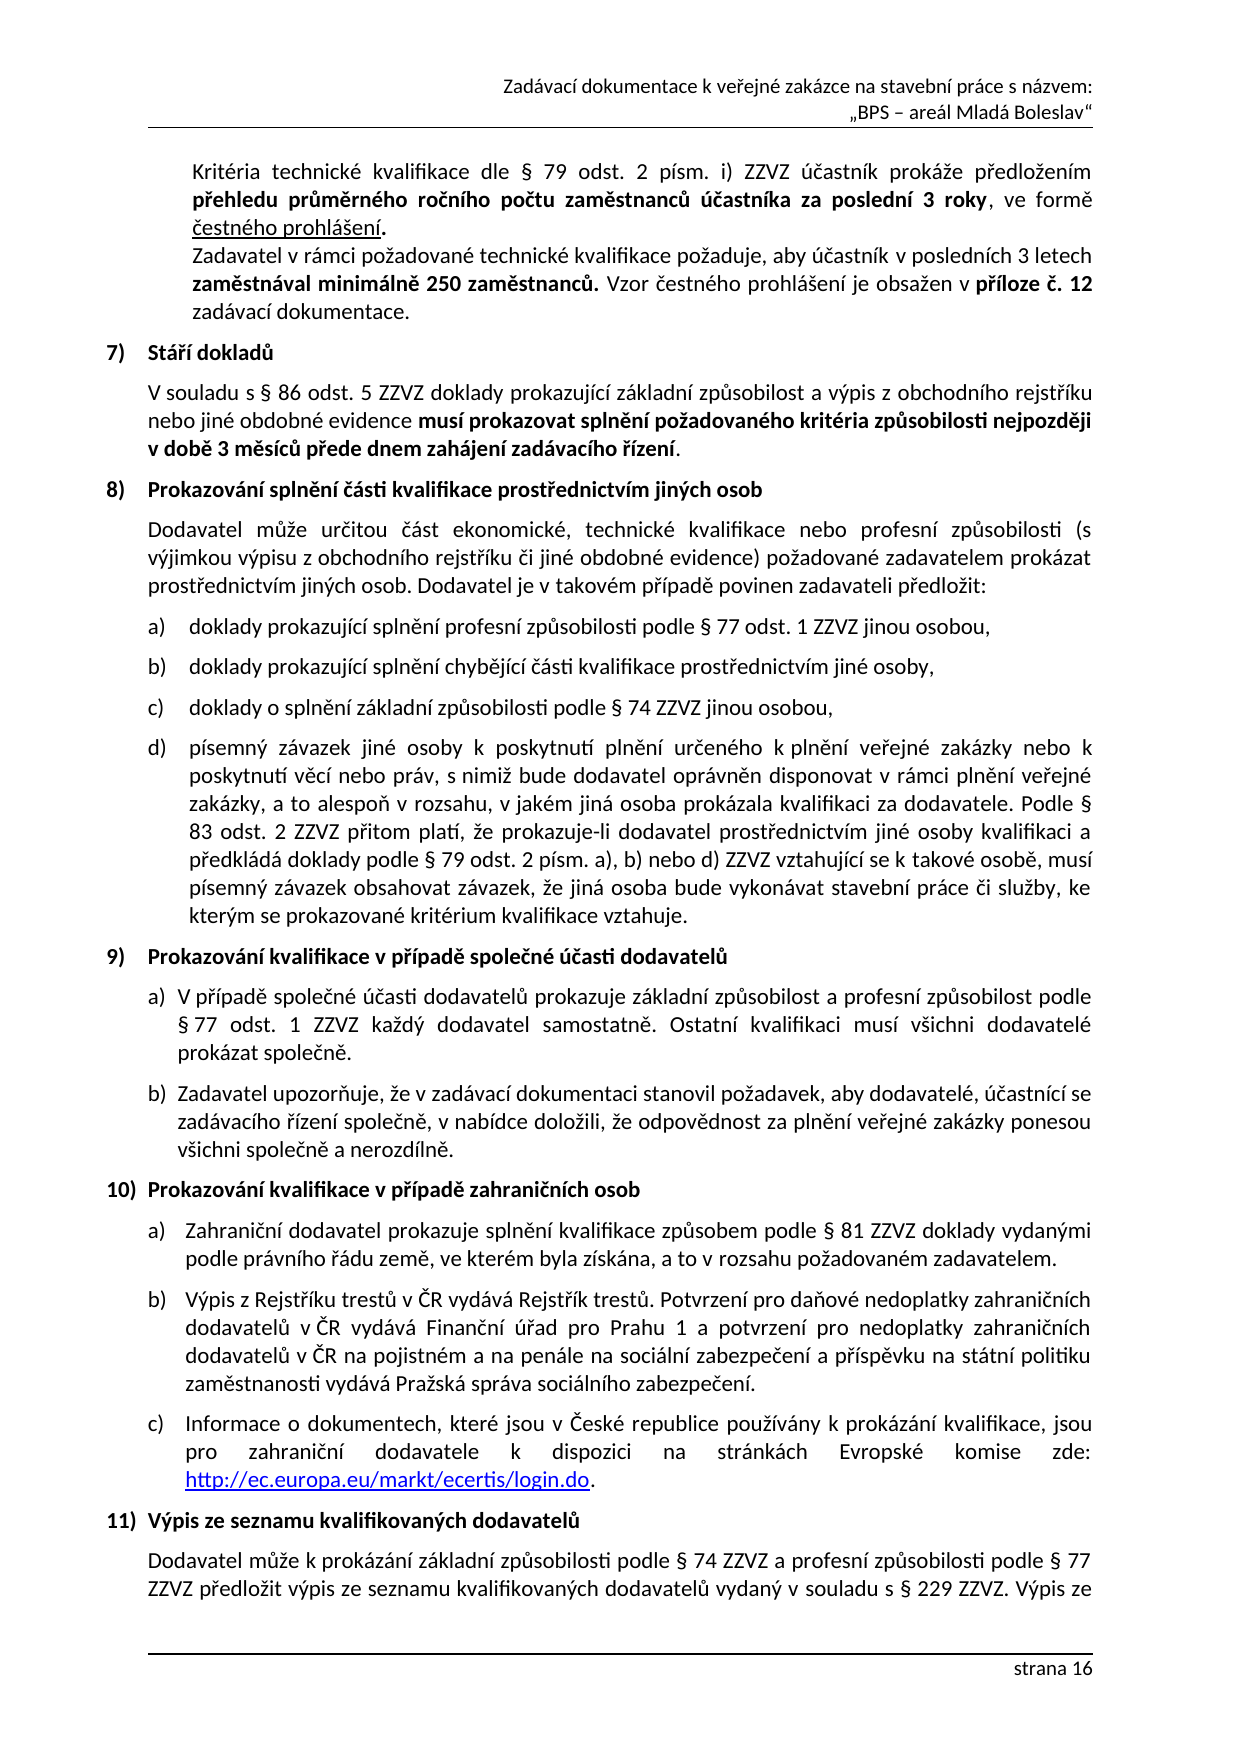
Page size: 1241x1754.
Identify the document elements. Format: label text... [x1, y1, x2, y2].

list Zadavatel upozorňuje, že v zadávací dokumentaci stanovil požadavek, aby dodavatelé, účastnící se zadávacího řízení společně, v nabídce doložili, že odpovědnost za plnění veřejné zakázky ponesou všichni společně a nerozdílně. [148, 1079, 1093, 1163]
list Prokazování splnění části kvalifikace prostřednictvím jiných osob [106, 475, 1093, 503]
list Prokazování kvalifikace v případě společné účasti dodavatelů [106, 942, 1093, 970]
text V souladu s § 86 odst. 5 ZZVZ doklady prokazující základní způsobilost a výpis z obchodního rejstříku nebo jiné obdobné evidence musí prokazovat splnění požadovaného kritéria způsobilosti nejpozději v době 3 měsíců přede dnem zahájení zadávacího řízení. [148, 378, 1093, 462]
text Dodavatel může určitou část ekonomické, technické kvalifikace nebo profesní způsobilosti (s výjimkou výpisu z obchodního rejstříku či jiné obdobné evidence) požadované zadavatelem prokázat prostřednictvím jiných osob. Dodavatel je v takovém případě povinen zadavateli předložit: [148, 515, 1093, 599]
subtitle Výpis z Rejstříku trestů v ČR vydává Rejstřík trestů. Potvrzení pro daňové nedoplatky zahraničních dodavatelů v ČR vydává Finanční úřad pro Prahu 1 a potvrzení pro nedoplatky zahraničních dodavatelů v ČR na pojistném a na penále na sociální zabezpečení a příspěvku na státní politiku zaměstnanosti vydává Pražská správa sociálního zabezpečení. [148, 1285, 1093, 1397]
subtitle písemný závazek jiné osoby k poskytnutí plnění určeného k plnění veřejné zakázky nebo k poskytnutí věcí nebo práv, s nimiž bude dodavatel oprávněn disponovat v rámci plnění veřejné zakázky, a to alespoň v rozsahu, v jakém jiná osoba prokázala kvalifikaci za dodavatele. Podle § 83 odst. 2 ZZVZ přitom platí, že prokazuje-li dodavatel prostřednictvím jiné osoby kvalifikaci a předkládá doklady podle § 79 odst. 2 písm. a), b) nebo d) ZZVZ vztahující se k takové osobě, musí písemný závazek obsahovat závazek, že jiná osoba bude vykonávat stavební práce či služby, ke kterým se prokazované kritérium kvalifikace vztahuje. [148, 733, 1093, 929]
text Kritéria technické kvalifikace dle § 79 odst. 2 písm. i) ZZVZ účastník prokáže předložením přehledu průměrného ročního počtu zaměstnanců účastníka za poslední 3 roky, ve formě čestného prohlášení. [192, 157, 1093, 241]
list Výpis ze seznamu kvalifikovaných dodavatelů [106, 1506, 1093, 1534]
text Zadavatel v rámci požadované technické kvalifikace požaduje, aby účastník v posledních 3 letech zaměstnával minimálně 250 zaměstnanců. Vzor čestného prohlášení je obsažen v příloze č. 12 zadávací dokumentace. [192, 241, 1093, 325]
list V případě společné účasti dodavatelů prokazuje základní způsobilost a profesní způsobilost podle § 77 odst. 1 ZZVZ každý dodavatel samostatně. Ostatní kvalifikaci musí všichni dodavatelé prokázat společně. [148, 982, 1093, 1067]
list Prokazování kvalifikace v případě zahraničních osob [106, 1176, 1093, 1204]
list Informace o dokumentech, které jsou v České republice používány k prokázání kvalifikace, jsou pro zahraniční dodavatele k dispozici na stránkách Evropské komise zde: http://ec.europa.eu/markt/ecertis/login.do. [148, 1409, 1093, 1493]
subtitle doklady prokazující splnění chybějící části kvalifikace prostřednictvím jiné osoby, [148, 652, 1093, 680]
subtitle doklady o splnění základní způsobilosti podle § 74 ZZVZ jinou osobou, [148, 693, 1093, 721]
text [148, 1546, 1093, 1602]
subtitle doklady prokazující splnění profesní způsobilosti podle § 77 odst. 1 ZZVZ jinou osobou, [148, 612, 1093, 640]
subtitle Zahraniční dodavatel prokazuje splnění kvalifikace způsobem podle § 81 ZZVZ doklady vydanými podle právního řádu země, ve kterém byla získána, a to v rozsahu požadovaném zadavatelem. [148, 1216, 1093, 1272]
list Stáří dokladů [106, 338, 1093, 366]
